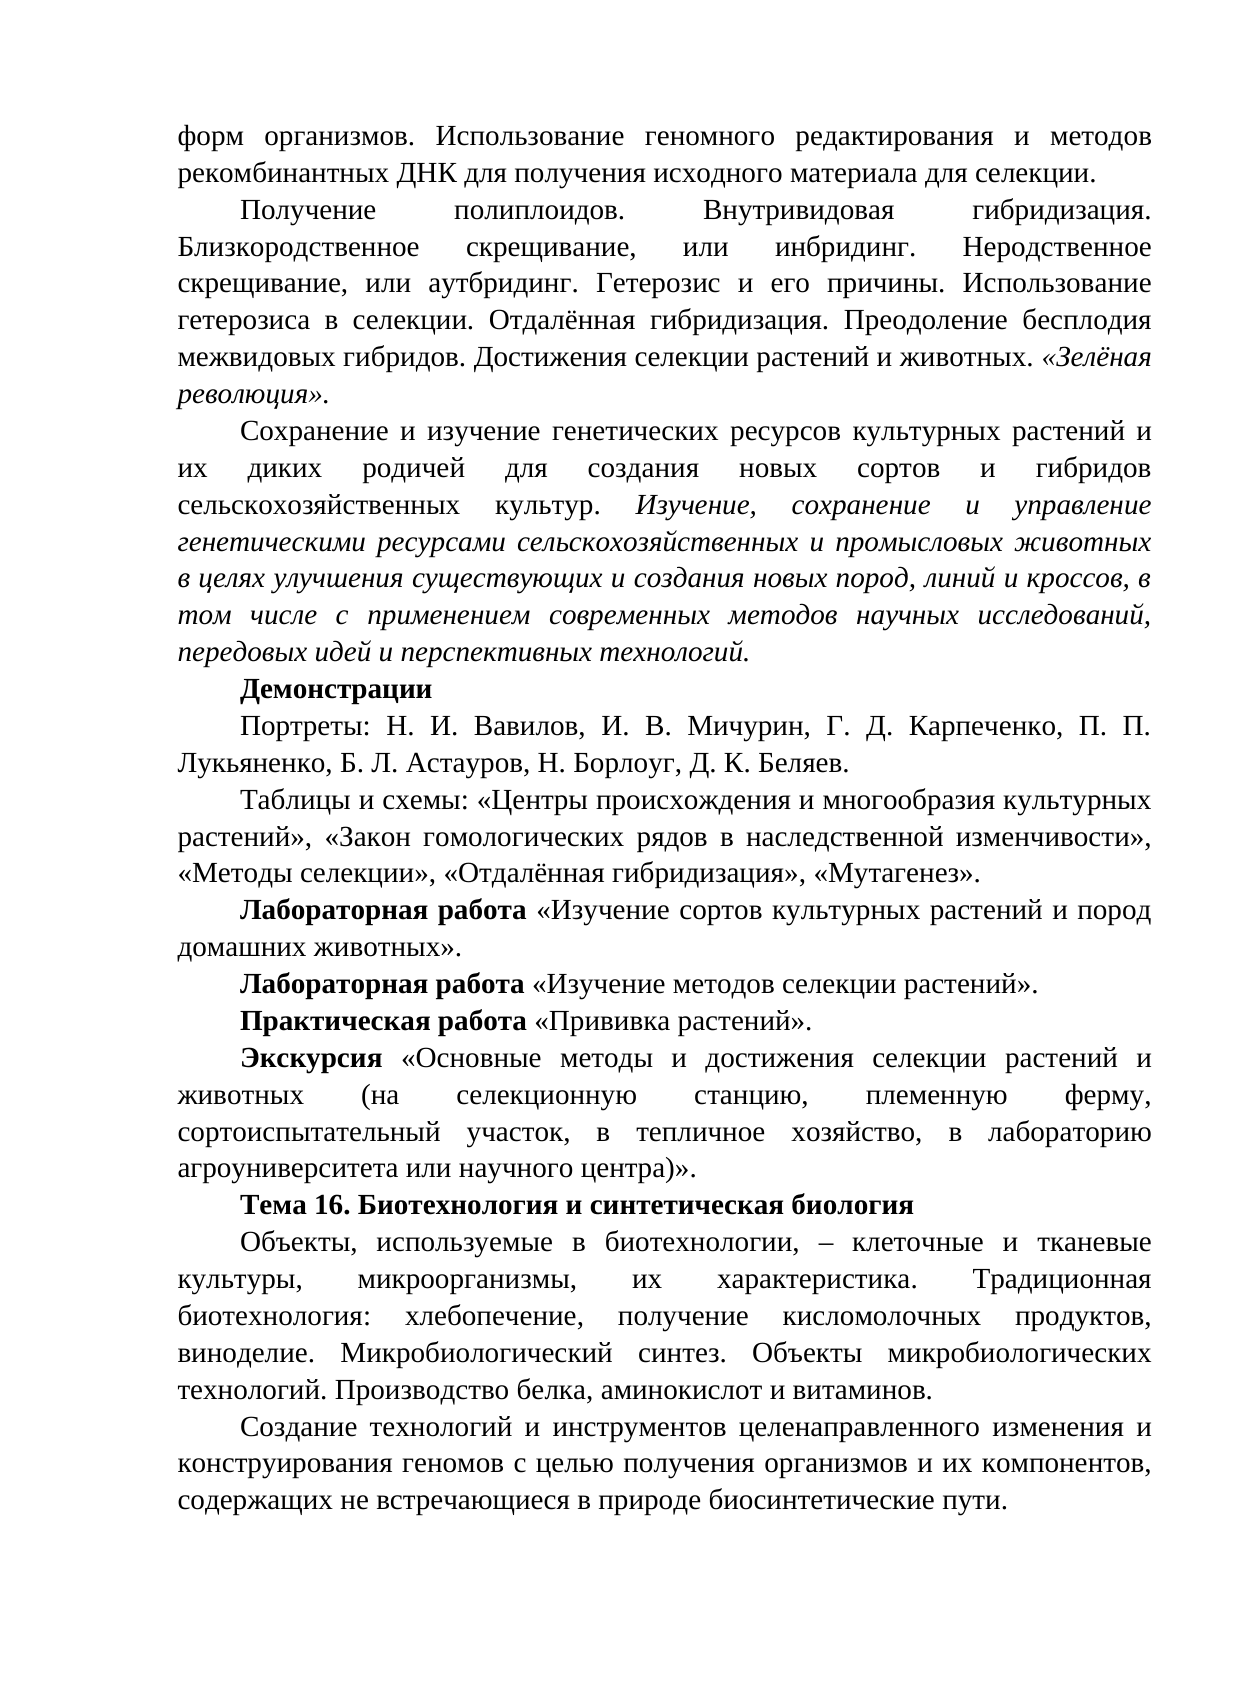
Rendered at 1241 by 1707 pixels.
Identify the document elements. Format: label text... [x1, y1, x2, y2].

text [177, 118, 1152, 188]
text Экскурсия «Основные методы и достижения селекции растений и животных (на селекционную станцию, племенную ферму, сортоиспытательный участок, в тепличное хозяйство, в лабораторию агроуниверситета или научного центра)». [177, 1040, 1152, 1184]
text Лабораторная работа «Изучение методов селекции растений». [177, 966, 1152, 1000]
text Создание технологий и инструментов целенаправленного изменения и конструирования геномов с целью получения организмов и их компонентов, содержащих не встречающиеся в природе биосинтетические пути. [177, 1409, 1152, 1516]
text Тема 16. Биотехнология и синтетическая биология [177, 1187, 1152, 1221]
text Портреты: Н. И. Вавилов, И. В. Мичурин, Г. Д. Карпеченко, П. П. Лукьяненко, Б. Л. Астауров, Н. Борлоуг, Д. К. Беляев. [177, 708, 1152, 778]
text Получение полиплоидов. Внутривидовая гибридизация. Близкородственное скрещивание, или инбридинг. Неродственное скрещивание, или аутбридинг. Гетерозис и его причины. Использование гетерозиса в селекции. Отдалённая гибридизация. Преодоление бесплодия межвидовых гибридов. Достижения селекции растений и животных. «Зелёная революция». [177, 192, 1152, 410]
text Таблицы и схемы: «Центры происхождения и многообразия культурных растений», «Закон гомологических рядов в наследственной изменчивости», «Методы селекции», «Отдалённая гибридизация», «Мутагенез». [177, 782, 1152, 889]
text Объекты, используемые в биотехнологии, – клеточные и тканевые культуры, микроорганизмы, их характеристика. Традиционная биотехнология: хлебопечение, получение кисломолочных продуктов, виноделие. Микробиологический синтез. Объекты микробиологических технологий. Производство белка, аминокислот и витаминов. [177, 1224, 1152, 1405]
text Демонстрации [177, 671, 1152, 705]
text Лабораторная работа «Изучение сортов культурных растений и пород домашних животных». [177, 892, 1152, 963]
text Сохранение и изучение генетических ресурсов культурных растений и их диких родичей для создания новых сортов и гибридов сельскохозяйственных культур. Изучение, сохранение и управление генетическими ресурсами сельскохозяйственных и промысловых животных в целях улучшения существующих и создания новых пород, линий и кроссов, в том числе с применением современных методов научных исследований, передовых идей и перспективных технологий. [177, 413, 1152, 668]
text Практическая работа «Прививка растений». [177, 1003, 1152, 1037]
